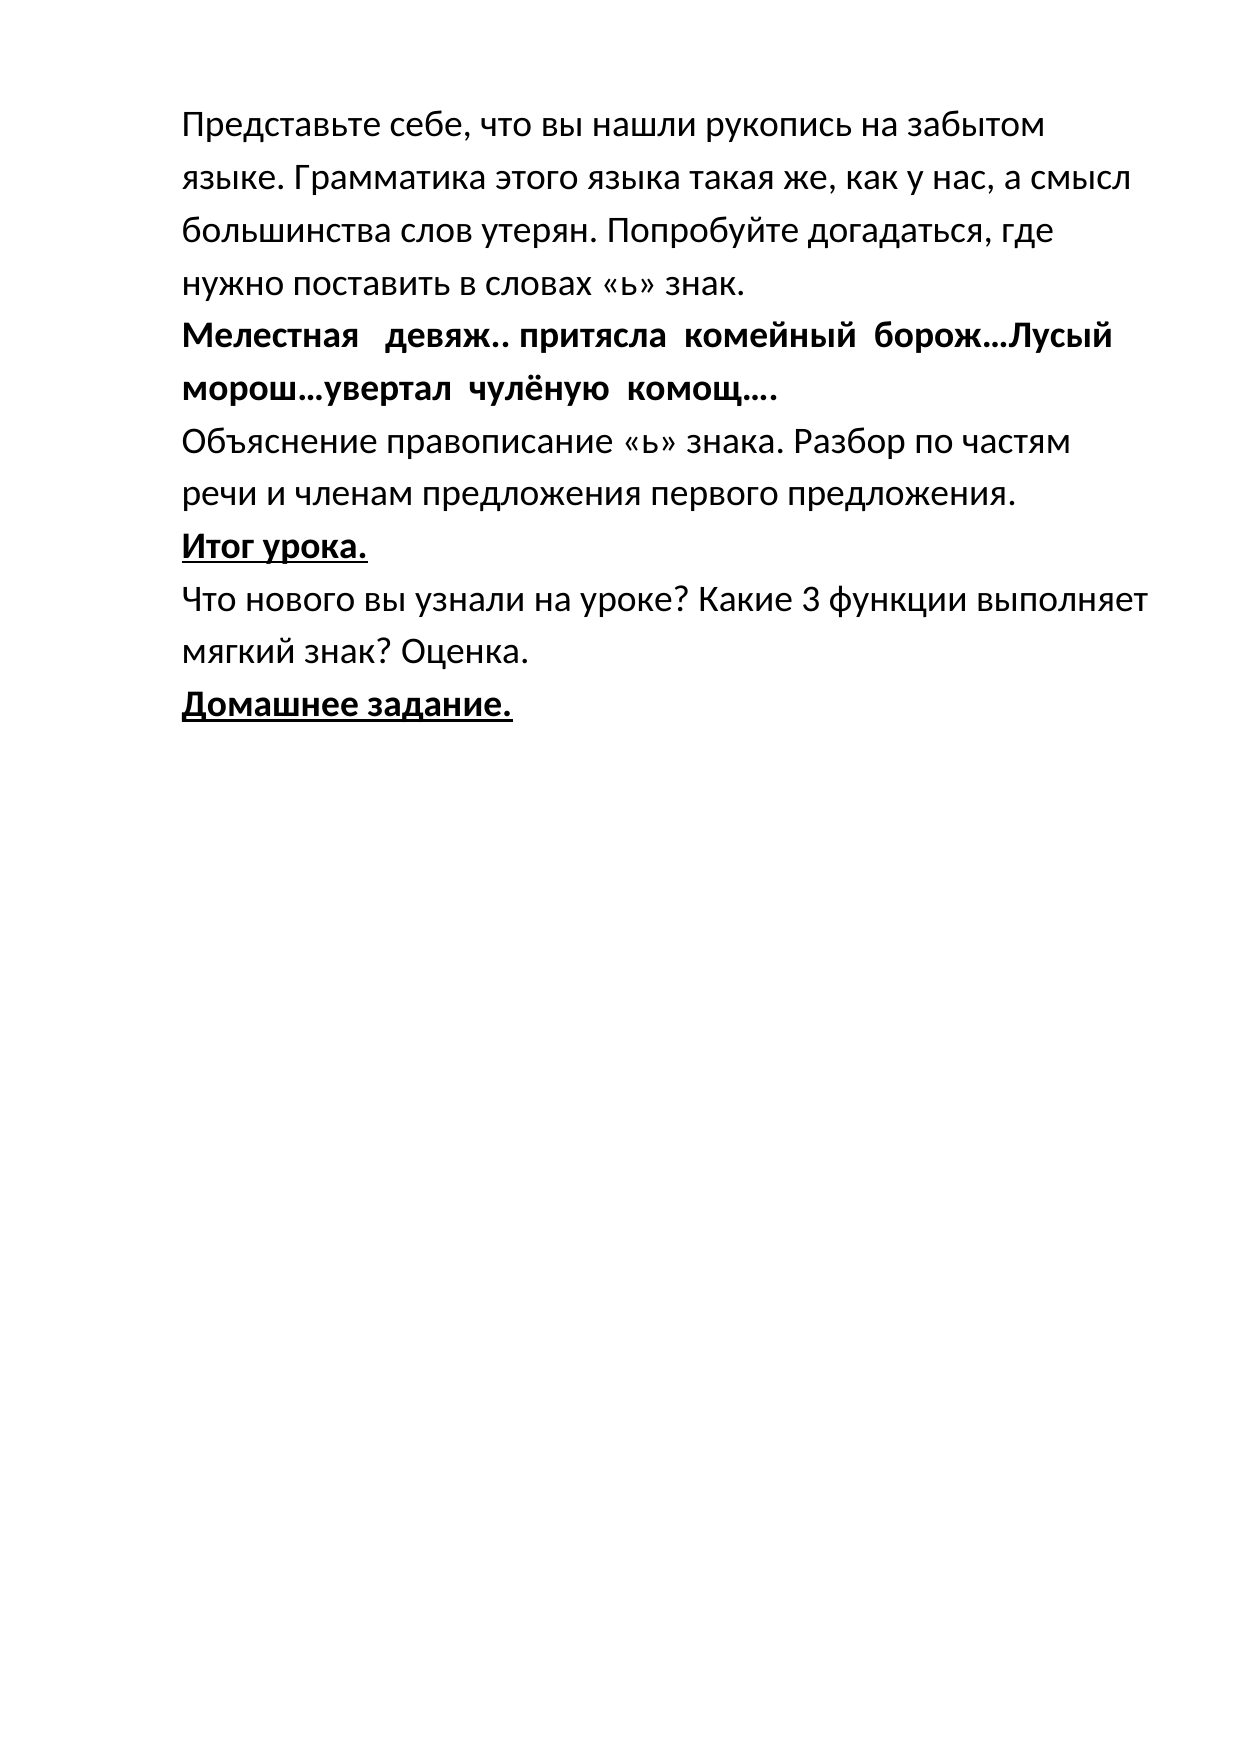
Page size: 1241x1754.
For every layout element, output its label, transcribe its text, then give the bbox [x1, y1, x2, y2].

list Мелестная девяж.. притясла комейный борож…Лусый морош…увертал чулёную комощ…. [181, 311, 1152, 410]
list Итог урока. [181, 522, 1152, 568]
list Домашнее задание. [181, 680, 1152, 726]
list Представьте себе, что вы нашли рукопись на забытом языке. Грамматика этого языка такая же, как у нас, а смысл большинства слов утерян. Попробуйте догадаться, где нужно поставить в словах «ь» знак. [181, 100, 1152, 304]
list Объяснение правописание «ь» знака. Разбор по частям речи и членам предложения первого предложения. [181, 417, 1152, 515]
list Что нового вы узнали на уроке? Какие 3 функции выполняет мягкий знак? Оценка. [181, 575, 1152, 673]
